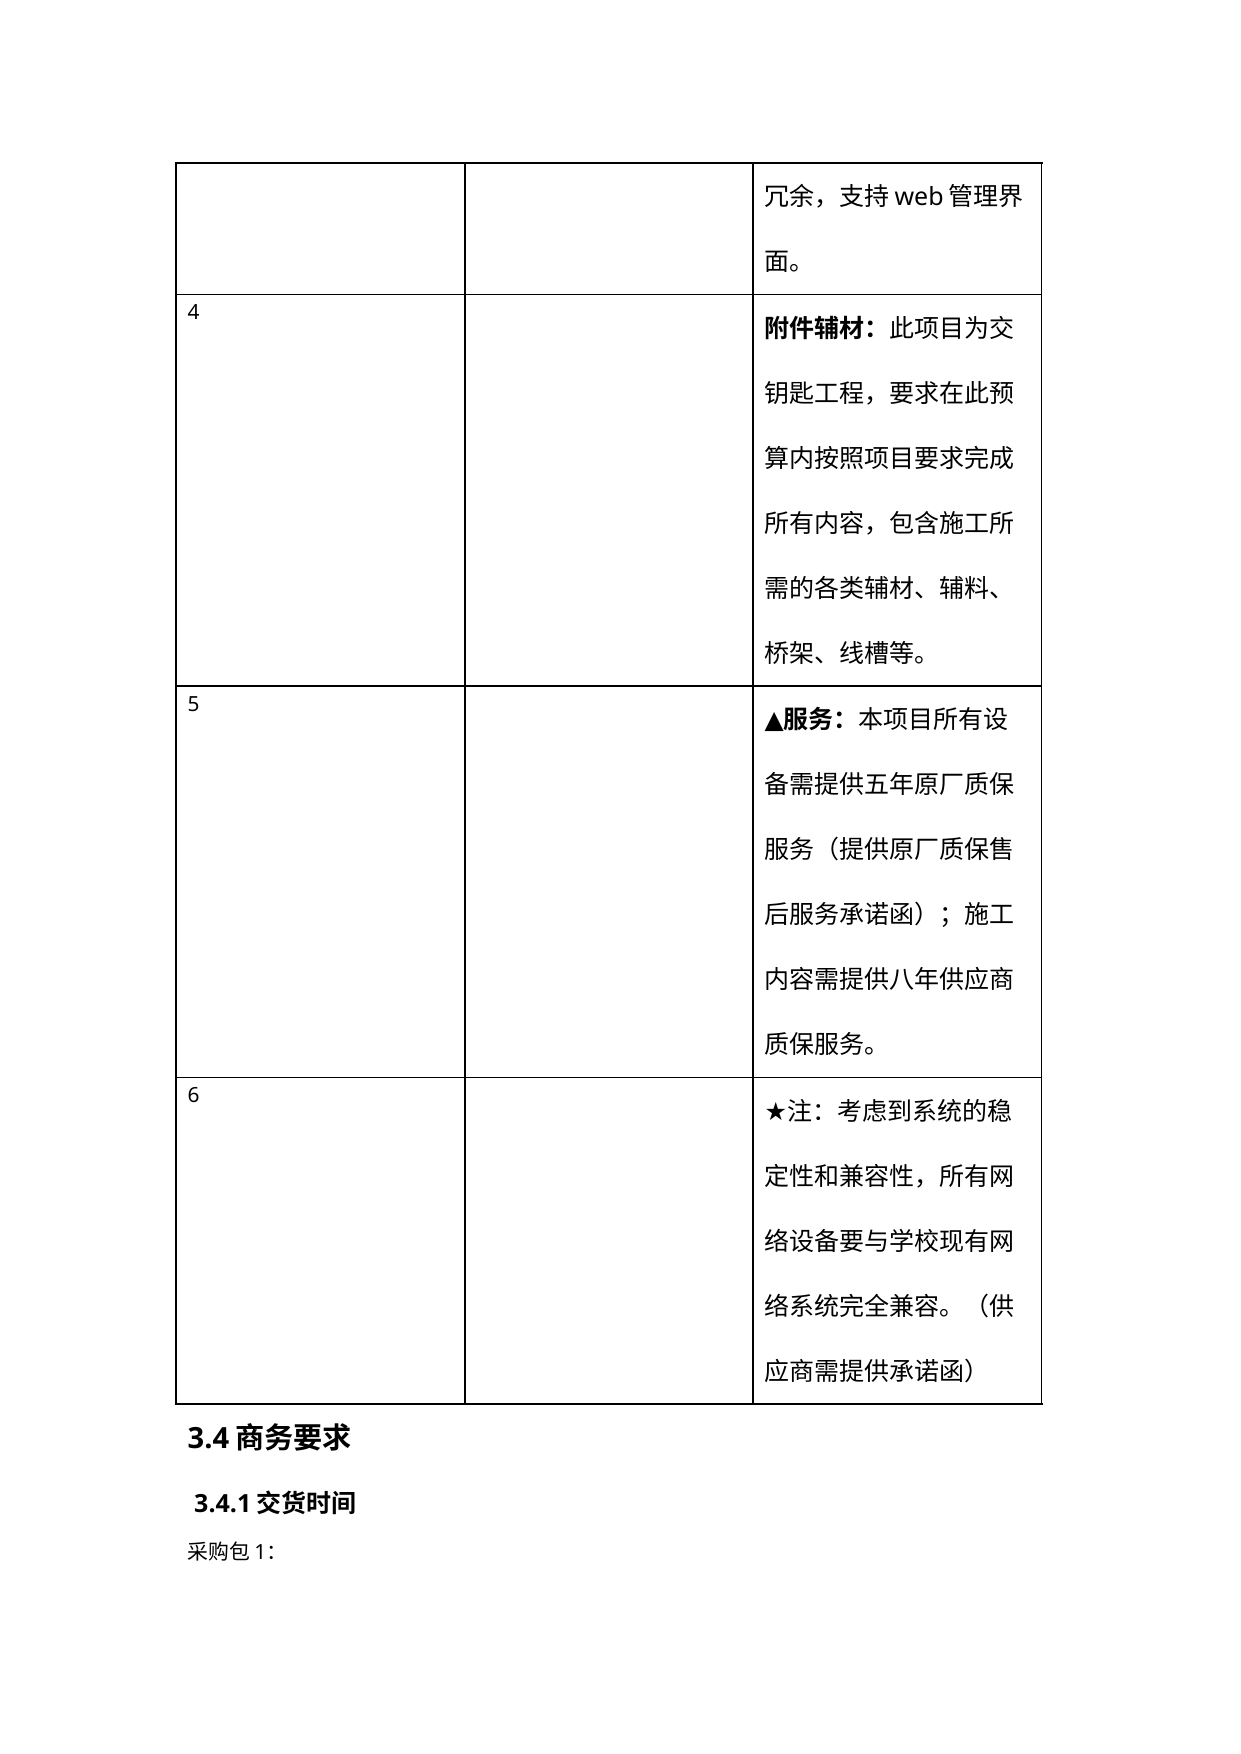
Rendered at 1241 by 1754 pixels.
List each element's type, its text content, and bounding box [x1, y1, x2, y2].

table_cell ★注：考虑到系统的稳定性和兼容性，所有网络设备要与学校现有网络系统完全兼容。（供应商需提供承诺函） [754, 1078, 1041, 1403]
table_cell 附件辅材：此项目为交钥匙工程，要求在此预算内按照项目要求完成所有内容，包含施工所需的各类辅材、辅料、桥架、线槽等。 [754, 295, 1041, 685]
table_cell 5 [177, 687, 464, 1077]
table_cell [754, 164, 1041, 293]
table_cell ▲服务：本项目所有设备需提供五年原厂质保服务（提供原厂质保售后服务承诺函）；施工内容需提供八年供应商质保服务。 [754, 687, 1041, 1077]
text 3.4商务要求 [187, 1405, 1053, 1470]
table_cell 6 [177, 1078, 464, 1403]
table_cell [466, 687, 752, 1077]
table_cell 4 [177, 295, 464, 685]
table_cell 3 [177, 164, 464, 293]
table_cell [466, 164, 752, 293]
table_cell [466, 295, 752, 685]
text 采购包1： [187, 1535, 1053, 1567]
text 3.4.1交货时间 [187, 1470, 1053, 1535]
table_cell [466, 1078, 752, 1403]
